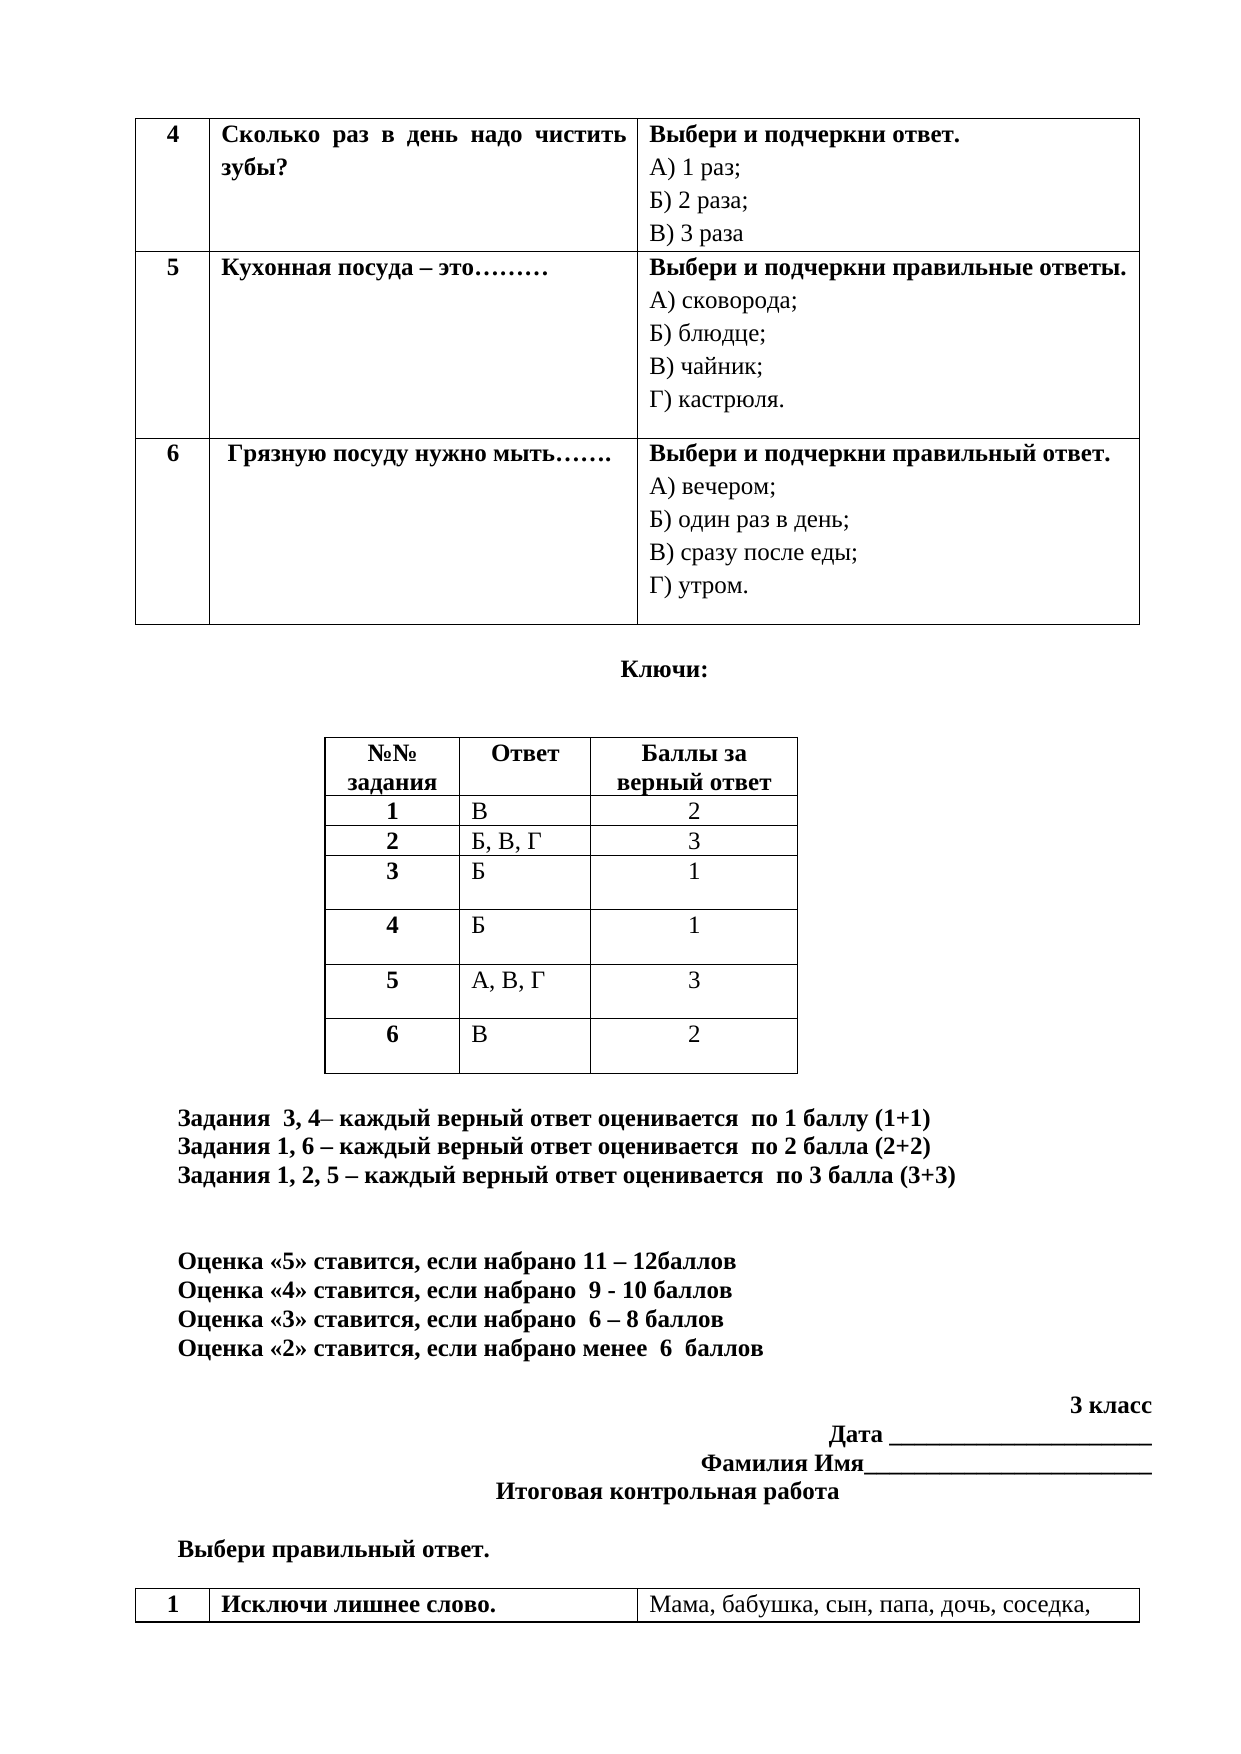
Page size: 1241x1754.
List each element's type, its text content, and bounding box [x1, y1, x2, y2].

table_cell 2 [591, 1019, 797, 1073]
text Оценка «5» ставится, если набрано 11 – 12баллов [177, 1246, 1152, 1275]
text Фамилия Имя_______________________ [177, 1448, 1152, 1476]
table_cell 3 [591, 826, 797, 855]
table_cell В [460, 796, 590, 825]
table_header 1 [136, 1589, 209, 1621]
table_cell 4 [136, 119, 209, 251]
text Задания 3, 4– каждый верный ответ оценивается по 1 баллу (1+1) [177, 1103, 1152, 1131]
text 3 класс [177, 1390, 1152, 1419]
table_cell Грязную посуду нужно мыть……. [210, 439, 637, 624]
table_cell 5 [136, 252, 209, 437]
table_cell Б [460, 910, 590, 964]
table_cell В [460, 1019, 590, 1073]
table_cell Выбери и подчеркни правильные ответы. А) сковорода; Б) блюдце; В) чайник; Г) кастрюля. [638, 252, 1139, 437]
text Ключи: [177, 654, 1152, 683]
table_cell Б [460, 856, 590, 909]
table_cell 1 [326, 796, 459, 825]
table_cell Сколько раз в день надо чистить зубы? [210, 119, 637, 251]
table_cell Кухонная посуда – это……… [210, 252, 637, 437]
table_cell Б, В, Г [460, 826, 590, 855]
table_header Ответ [460, 738, 590, 795]
text Оценка «3» ставится, если набрано 6 – 8 баллов [177, 1304, 1152, 1333]
text Дата _____________________ [177, 1419, 1152, 1448]
table_cell 6 [326, 1019, 459, 1073]
table_header Баллы за верный ответ [591, 738, 797, 795]
table_cell А, В, Г [460, 965, 590, 1018]
table_cell Выбери и подчеркни правильный ответ. А) вечером; Б) один раз в день; В) сразу после еды; Г) утром. [638, 439, 1139, 624]
text Задания 1, 2, 5 – каждый верный ответ оценивается по 3 балла (3+3) [177, 1160, 1152, 1189]
table_header №№ задания [326, 738, 459, 795]
text Итоговая контрольная работа [177, 1476, 1152, 1505]
table_cell 1 [591, 856, 797, 909]
table_cell 6 [136, 439, 209, 624]
table_cell 5 [326, 965, 459, 1018]
text Выбери правильный ответ. [177, 1534, 1152, 1563]
table_cell 3 [591, 965, 797, 1018]
table_cell 2 [326, 826, 459, 855]
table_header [210, 1589, 637, 1621]
text Задания 1, 6 – каждый верный ответ оценивается по 2 балла (2+2) [177, 1131, 1152, 1160]
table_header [638, 1589, 1139, 1621]
text Оценка «4» ставится, если набрано 9 - 10 баллов [177, 1275, 1152, 1304]
text Оценка «2» ставится, если набрано менее 6 баллов [177, 1333, 1152, 1361]
table_cell Выбери и подчеркни ответ. А) 1 раз; Б) 2 раза; В) 3 раза [638, 119, 1139, 251]
table_cell 4 [326, 910, 459, 964]
table_cell 1 [591, 910, 797, 964]
table_cell 2 [591, 796, 797, 825]
table_cell 3 [326, 856, 459, 909]
